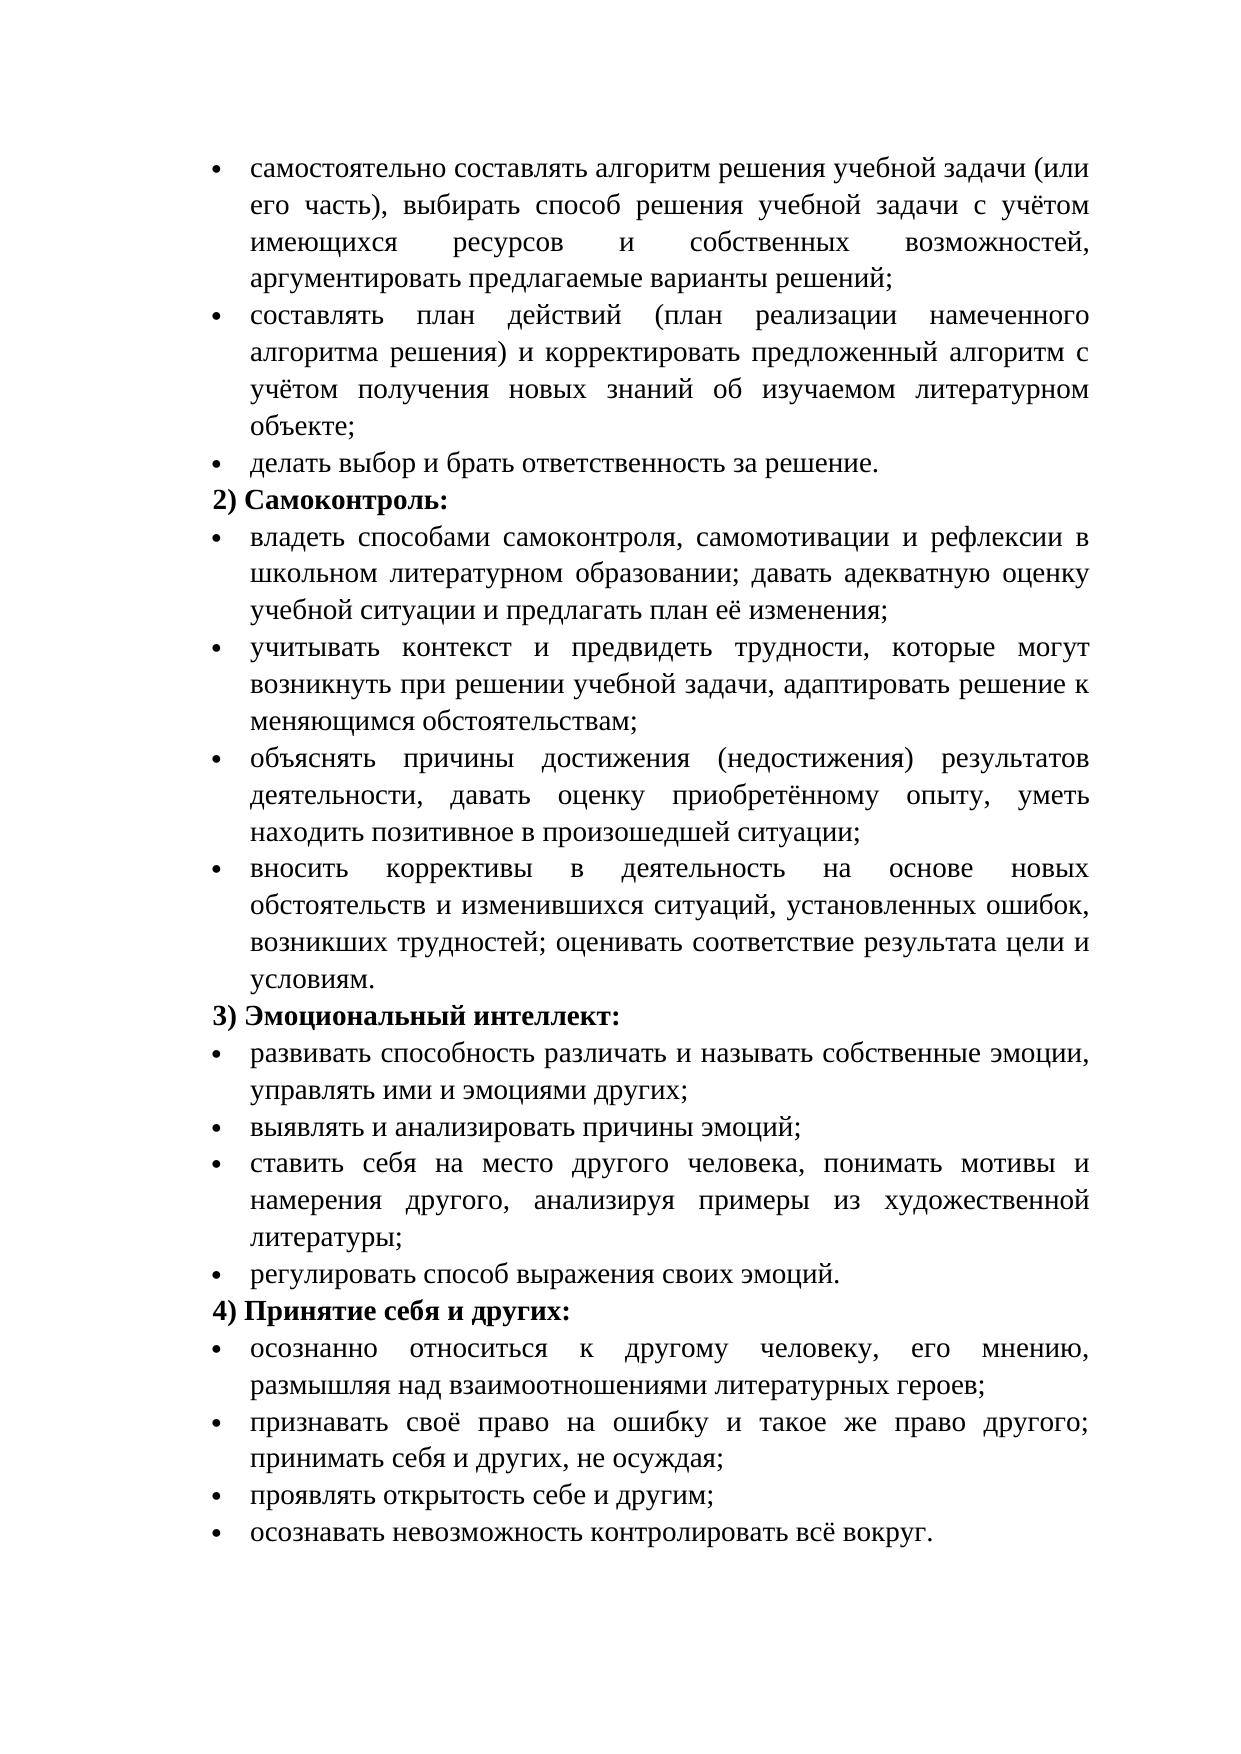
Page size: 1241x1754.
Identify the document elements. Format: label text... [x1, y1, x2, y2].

list составлять план действий (план реализации намеченного алгоритма решения) и корректировать предложенный алгоритм с учётом получения новых знаний об изучаемом литературном объекте; [212, 297, 1090, 442]
list самостоятельно составлять алгоритм решения учебной задачи (или его часть), выбирать способ решения учебной задачи с учётом имеющихся ресурсов и собственных возможностей, аргументировать предлагаемые варианты решений; [212, 150, 1090, 294]
list объяснять причины достижения (недостижения) результатов деятельности, давать оценку приобретённому опыту, уметь находить позитивное в произошедшей ситуации; [212, 740, 1090, 847]
list проявлять открытость себе и другим; [212, 1477, 1090, 1511]
text 4) Принятие себя и других: [150, 1293, 1090, 1327]
list развивать способность различать и называть собственные эмоции, управлять ими и эмоциями других; [212, 1035, 1090, 1105]
list осознавать невозможность контролировать всё вокруг. [212, 1514, 1090, 1548]
list делать выбор и брать ответственность за решение. [212, 445, 1090, 478]
text 2) Самоконтроль: [150, 482, 1090, 515]
list выявлять и анализировать причины эмоций; [212, 1109, 1090, 1142]
text 3) Эмоциональный интеллект: [150, 998, 1090, 1032]
list владеть способами самоконтроля, самомотивации и рефлексии в школьном литературном образовании; давать адекватную оценку учебной ситуации и предлагать план её изменения; [212, 519, 1090, 626]
list вносить коррективы в деятельность на основе новых обстоятельств и изменившихся ситуаций, установленных ошибок, возникших трудностей; оценивать соответствие результата цели и условиям. [212, 851, 1090, 995]
list учитывать контекст и предвидеть трудности, которые могут возникнуть при решении учебной задачи, адаптировать решение к меняющимся обстоятельствам; [212, 629, 1090, 737]
list ставить себя на место другого человека, понимать мотивы и намерения другого, анализируя примеры из художественной литературы; [212, 1146, 1090, 1253]
list регулировать способ выражения своих эмоций. [212, 1256, 1090, 1290]
list признавать своё право на ошибку и такое же право другого; принимать себя и других, не осуждая; [212, 1404, 1090, 1474]
list осознанно относиться к другому человеку, его мнению, размышляя над взаимоотношениями литературных героев; [212, 1330, 1090, 1400]
